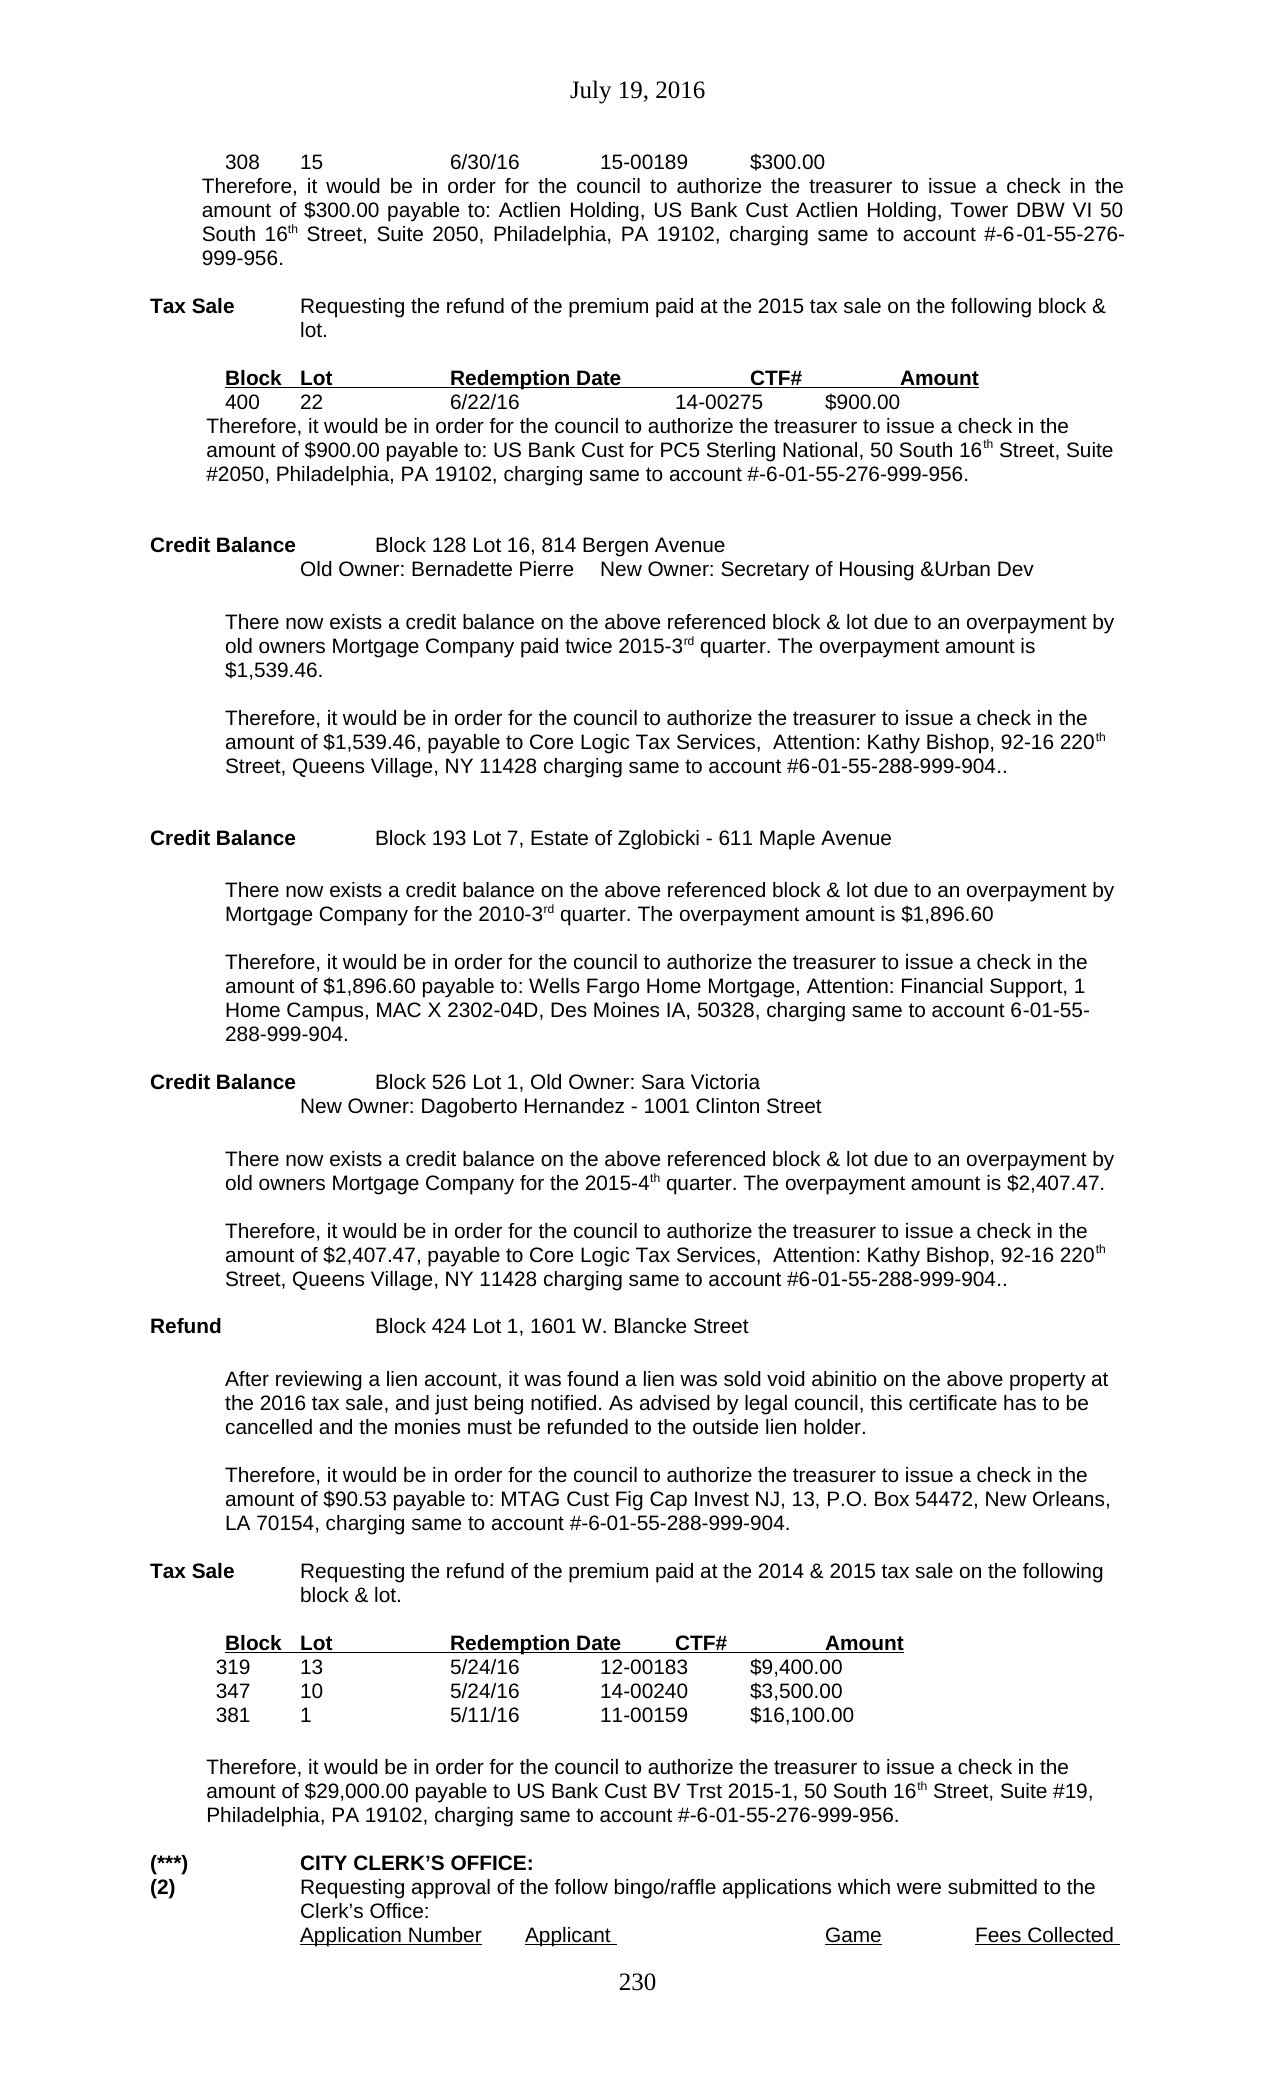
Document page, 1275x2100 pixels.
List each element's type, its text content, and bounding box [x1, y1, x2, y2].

text Tax Sale Requesting the refund of the premium paid at the 2015 tax sale on the following block & [150, 294, 1125, 318]
text Therefore, it would be in order for the council to authorize the treasurer to issue a check in the amount of $29,000.00 payable to US Bank Cust BV Trst 2015-1, 50 South 16th Street, Suite #19, Philadelphia, PA 19102, charging same to account #-6-01-55-276-999-956. [206, 1755, 1125, 1827]
text Therefore, it would be in order for the council to authorize the treasurer to issue a check in the amount of $300.00 payable to: Actlien Holding, US Bank Cust Actlien Holding, Tower DBW VI 50 South 16th Street, Suite 2050, Philadelphia, PA 19102, charging same to account #-6-01-55-276-999-956. [202, 174, 1125, 270]
text Therefore, it would be in order for the council to authorize the treasurer to issue a check in the amount of $2,407.47, payable to Core Logic Tax Services, Attention: Kathy Bishop, 92-16 220th Street, Queens Village, NY 11428 charging same to account #6-01-55-288-999-904.. [225, 1218, 1125, 1290]
text There now exists a credit balance on the above referenced block & lot due to an overpayment by old owners Mortgage Company paid twice 2015-3rd quarter. The overpayment amount is $1,539.46. [225, 610, 1125, 682]
text Old Owner: Bernadette Pierre New Owner: Secretary of Housing &Urban Dev [150, 557, 1125, 581]
text (***) CITY CLERK’S OFFICE: [150, 1851, 1125, 1875]
text Credit Balance Block 128 Lot 16, 814 Bergen Avenue [150, 533, 1125, 557]
text Clerk’s Office: [225, 1899, 1125, 1923]
text New Owner: Dagoberto Hernandez - 1001 Clinton Street [150, 1094, 1125, 1118]
text 347 10 5/24/16 14-00240 $3,500.00 [19, 1678, 1125, 1702]
text Credit Balance Block 526 Lot 1, Old Owner: Sara Victoria [150, 1070, 1125, 1094]
text There now exists a credit balance on the above referenced block & lot due to an overpayment by Mortgage Company for the 2010-3rd quarter. The overpayment amount is $1,896.60 [225, 878, 1125, 926]
text 381 1 5/11/16 11-00159 $16,100.00 [19, 1702, 1125, 1726]
text Therefore, it would be in order for the council to authorize the treasurer to issue a check in the amount of $90.53 payable to: MTAG Cust Fig Cap Invest NJ, 13, P.O. Box 54472, New Orleans, LA 70154, charging same to account #-6-01-55-288-999-904. [225, 1463, 1125, 1535]
text Therefore, it would be in order for the council to authorize the treasurer to issue a check in the amount of $1,539.46, payable to Core Logic Tax Services, Attention: Kathy Bishop, 92-16 220th Street, Queens Village, NY 11428 charging same to account #6-01-55-288-999-904.. [225, 706, 1125, 778]
text 400 22 6/22/16 14-00275 $900.00 [150, 389, 1125, 413]
text Application Number Applicant Game Fees Collected [225, 1923, 1125, 1947]
text 319 13 5/24/16 12-00183 $9,400.00 [19, 1654, 1125, 1678]
text lot. [225, 318, 1125, 342]
text Credit Balance Block 193 Lot 7, Estate of Zglobicki - 611 Maple Avenue [150, 826, 1125, 849]
text Therefore, it would be in order for the council to authorize the treasurer to issue a check in the amount of $900.00 payable to: US Bank Cust for PC5 Sterling National, 50 South 16th Street, Suite #2050, Philadelphia, PA 19102, charging same to account #-6-01-55-276-999-956. [206, 413, 1125, 485]
text 308 15 6/30/16 15-00189 $300.00 [150, 150, 1125, 174]
text There now exists a credit balance on the above referenced block & lot due to an overpayment by old owners Mortgage Company for the 2015-4th quarter. The overpayment amount is $2,407.47. [225, 1147, 1125, 1194]
text Therefore, it would be in order for the council to authorize the treasurer to issue a check in the amount of $1,896.60 payable to: Wells Fargo Home Mortgage, Attention: Financial Support, 1 Home Campus, MAC X 2302-04D, Des Moines IA, 50328, charging same to account 6-01-55-288-999-904. [225, 950, 1125, 1046]
text Refund Block 424 Lot 1, 1601 W. Blancke Street [150, 1314, 1125, 1338]
text After reviewing a lien account, it was found a lien was sold void abinitio on the above property at the 2016 tax sale, and just being notified. As advised by legal council, this certificate has to be cancelled and the monies must be refunded to the outside lien holder. [225, 1367, 1125, 1439]
text Block Lot Redemption Date CTF# Amount [150, 1631, 1125, 1654]
text (2) Requesting approval of the follow bingo/raffle applications which were submitted to the [150, 1875, 1125, 1899]
text Tax Sale Requesting the refund of the premium paid at the 2014 & 2015 tax sale on the following block & lot. [150, 1559, 1125, 1607]
text Block Lot Redemption Date CTF# Amount [225, 366, 1125, 389]
